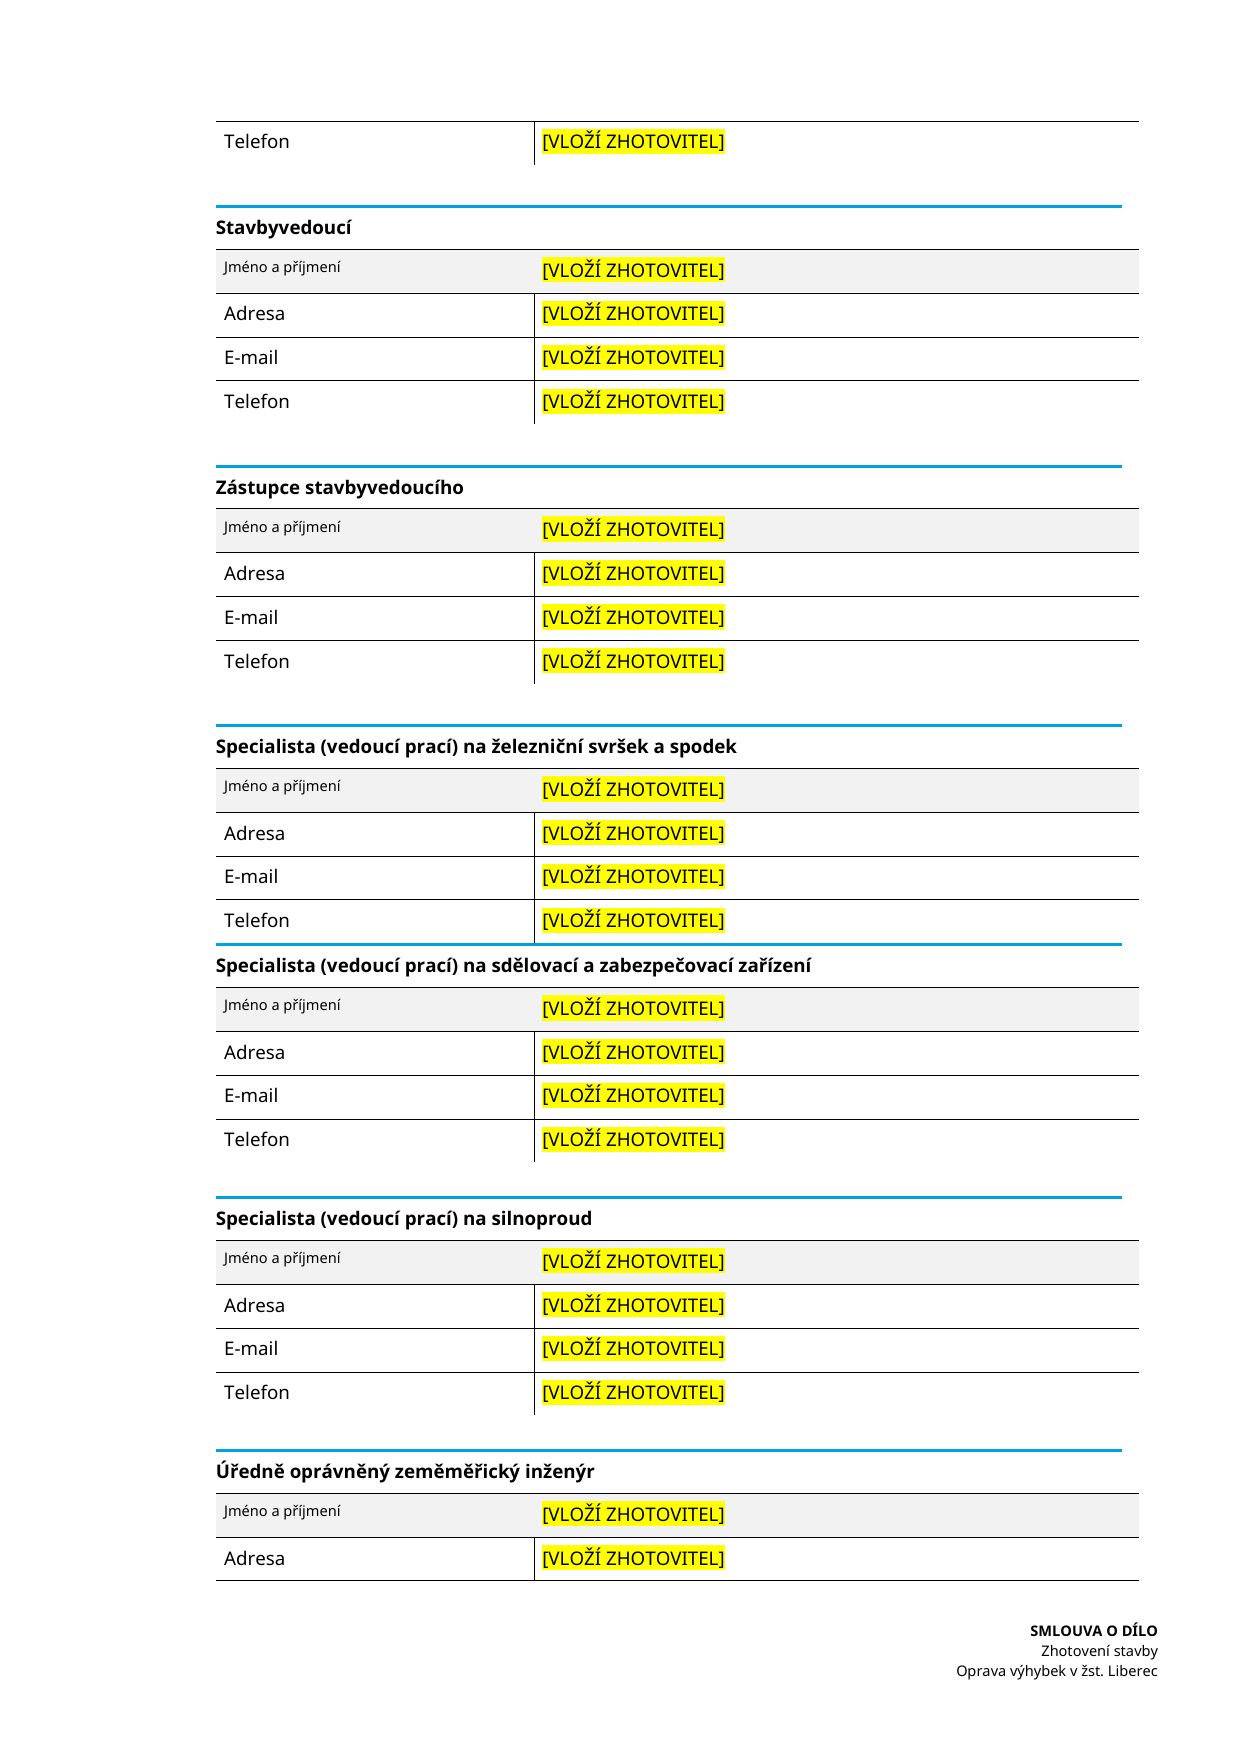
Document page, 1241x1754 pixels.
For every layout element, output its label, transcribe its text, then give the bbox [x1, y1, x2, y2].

table_header Jméno a příjmení [216, 1494, 534, 1537]
table_header Jméno a příjmení [216, 769, 534, 812]
table_cell [VLOŽÍ ZHOTOVITEL] [535, 1285, 1139, 1327]
table_header Jméno a příjmení [216, 988, 534, 1031]
table_cell E-mail [216, 1076, 534, 1118]
table_header [VLOŽÍ ZHOTOVITEL] [534, 250, 1139, 292]
table_cell Adresa [216, 813, 534, 856]
table_header [VLOŽÍ ZHOTOVITEL] [534, 988, 1139, 1031]
table_cell Telefon [216, 381, 534, 424]
table_cell Telefon [216, 1120, 534, 1162]
table_cell [VLOŽÍ ZHOTOVITEL] [535, 900, 1139, 943]
table_cell [VLOŽÍ ZHOTOVITEL] [535, 1076, 1139, 1118]
table_cell E-mail [216, 338, 534, 380]
table_cell E-mail [216, 1329, 534, 1371]
table_cell Adresa [216, 294, 534, 336]
table_cell [VLOŽÍ ZHOTOVITEL] [535, 597, 1139, 640]
table_cell [VLOŽÍ ZHOTOVITEL] [535, 857, 1139, 899]
table_cell [VLOŽÍ ZHOTOVITEL] [535, 1329, 1139, 1371]
table_header [VLOŽÍ ZHOTOVITEL] [534, 1241, 1139, 1284]
table_cell Telefon [216, 122, 534, 164]
text Úředně oprávněný zeměměřický inženýr [216, 1452, 1122, 1484]
table_cell [VLOŽÍ ZHOTOVITEL] [535, 1373, 1139, 1415]
table_cell Adresa [216, 1032, 534, 1074]
table_header [VLOŽÍ ZHOTOVITEL] [534, 509, 1139, 552]
table_cell [VLOŽÍ ZHOTOVITEL] [535, 813, 1139, 856]
table_header [VLOŽÍ ZHOTOVITEL] [534, 1494, 1139, 1537]
table_header Jméno a příjmení [216, 1241, 534, 1284]
text Specialista (vedoucí prací) na železniční svršek a spodek [216, 727, 1122, 759]
table_cell E-mail [216, 857, 534, 899]
table_cell [VLOŽÍ ZHOTOVITEL] [535, 1120, 1139, 1162]
text Zástupce stavbyvedoucího [216, 468, 1122, 499]
text Stavbyvedoucí [216, 208, 1122, 240]
text Specialista (vedoucí prací) na sdělovací a zabezpečovací zařízení [216, 946, 1122, 978]
table_cell [VLOŽÍ ZHOTOVITEL] [535, 1032, 1139, 1074]
table_cell [VLOŽÍ ZHOTOVITEL] [535, 338, 1139, 380]
table_cell Adresa [216, 1285, 534, 1327]
table_cell [VLOŽÍ ZHOTOVITEL] [535, 122, 1139, 164]
table_cell [VLOŽÍ ZHOTOVITEL] [535, 553, 1139, 596]
table_cell Telefon [216, 900, 534, 943]
table_cell Adresa [216, 553, 534, 596]
table_cell E-mail [216, 597, 534, 640]
table_cell Telefon [216, 641, 534, 684]
table_cell [VLOŽÍ ZHOTOVITEL] [535, 381, 1139, 424]
table_cell Telefon [216, 1373, 534, 1415]
table_cell [VLOŽÍ ZHOTOVITEL] [535, 1538, 1139, 1580]
table_header [VLOŽÍ ZHOTOVITEL] [534, 769, 1139, 812]
table_cell [VLOŽÍ ZHOTOVITEL] [535, 294, 1139, 336]
table_header Jméno a příjmení [216, 509, 534, 552]
table_cell Adresa [216, 1538, 534, 1580]
table_cell [VLOŽÍ ZHOTOVITEL] [535, 641, 1139, 684]
text Specialista (vedoucí prací) na silnoproud [216, 1199, 1122, 1231]
table_header Jméno a příjmení [216, 250, 534, 292]
